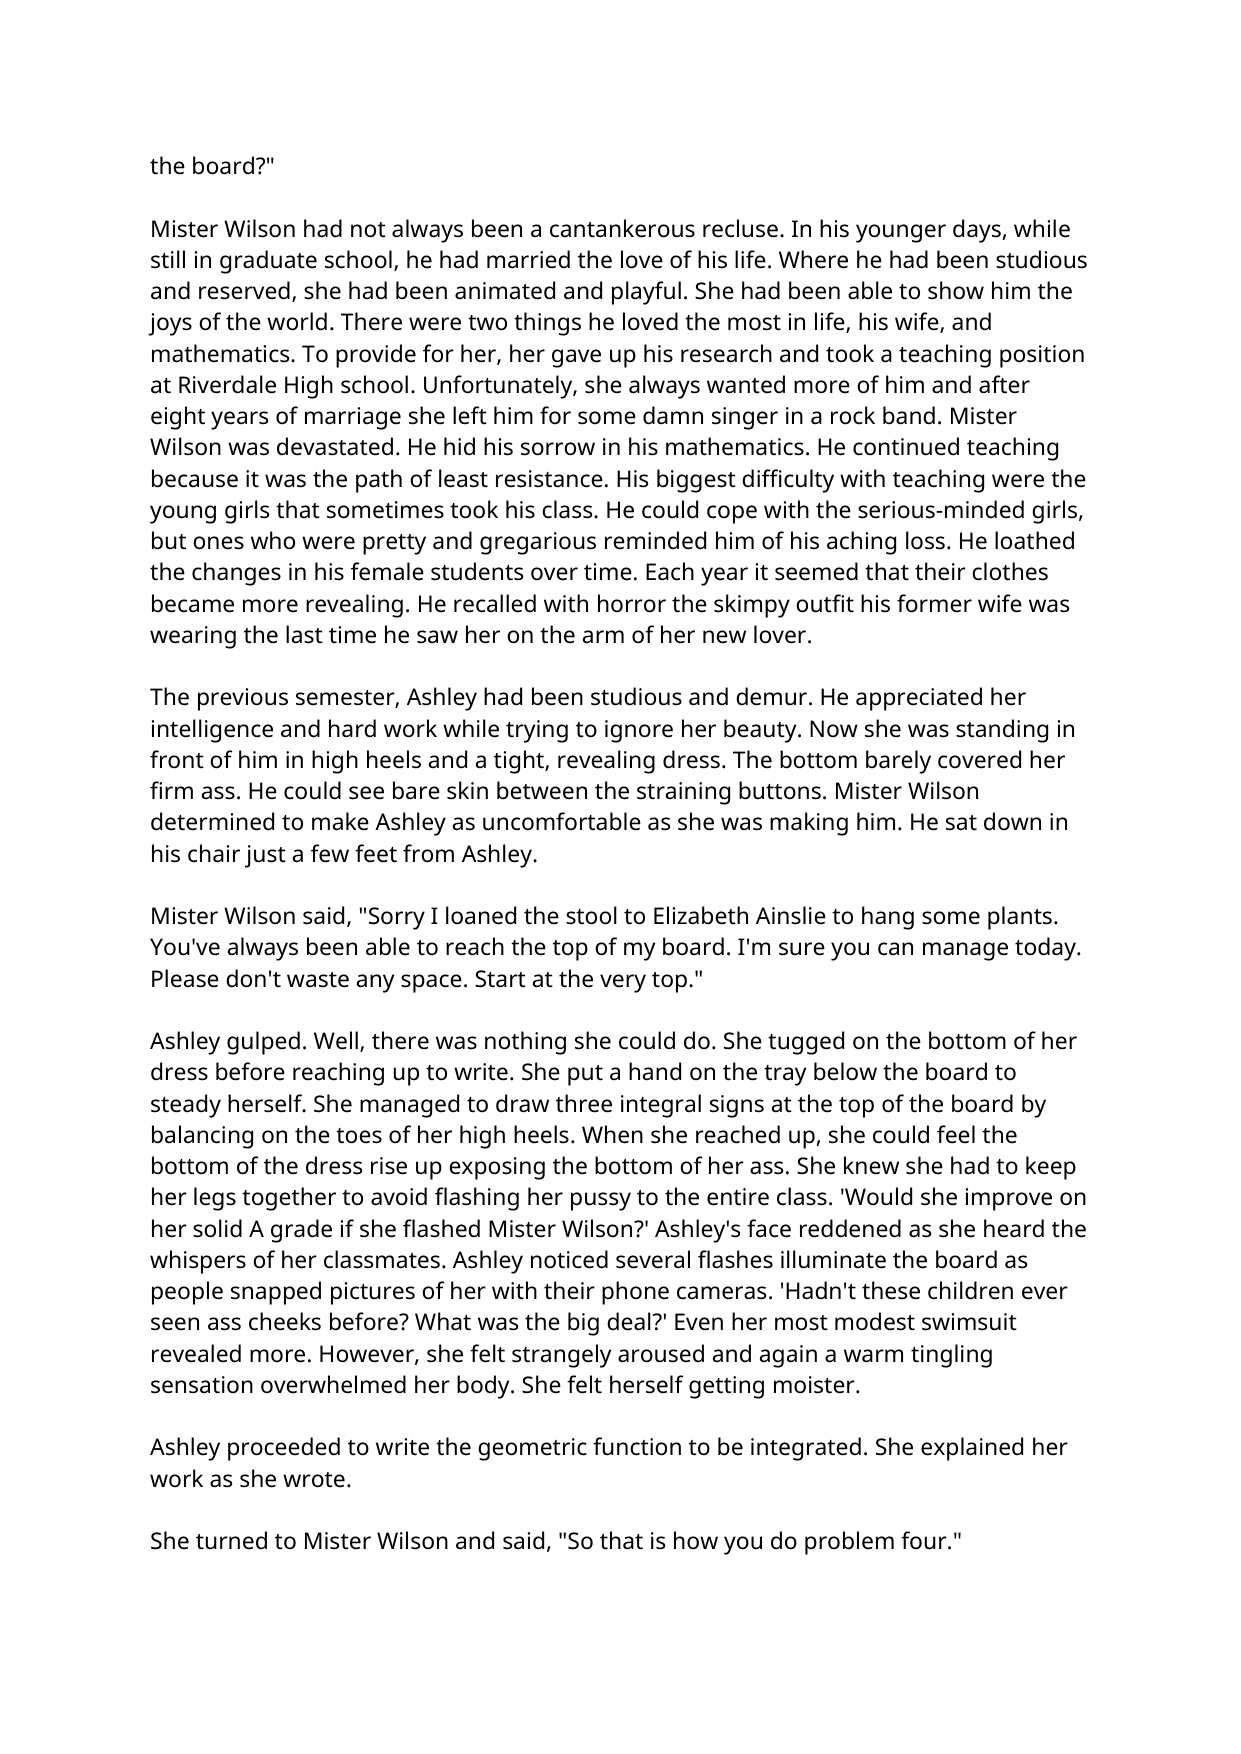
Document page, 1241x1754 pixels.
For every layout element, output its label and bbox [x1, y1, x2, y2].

text [150, 150, 1090, 1587]
